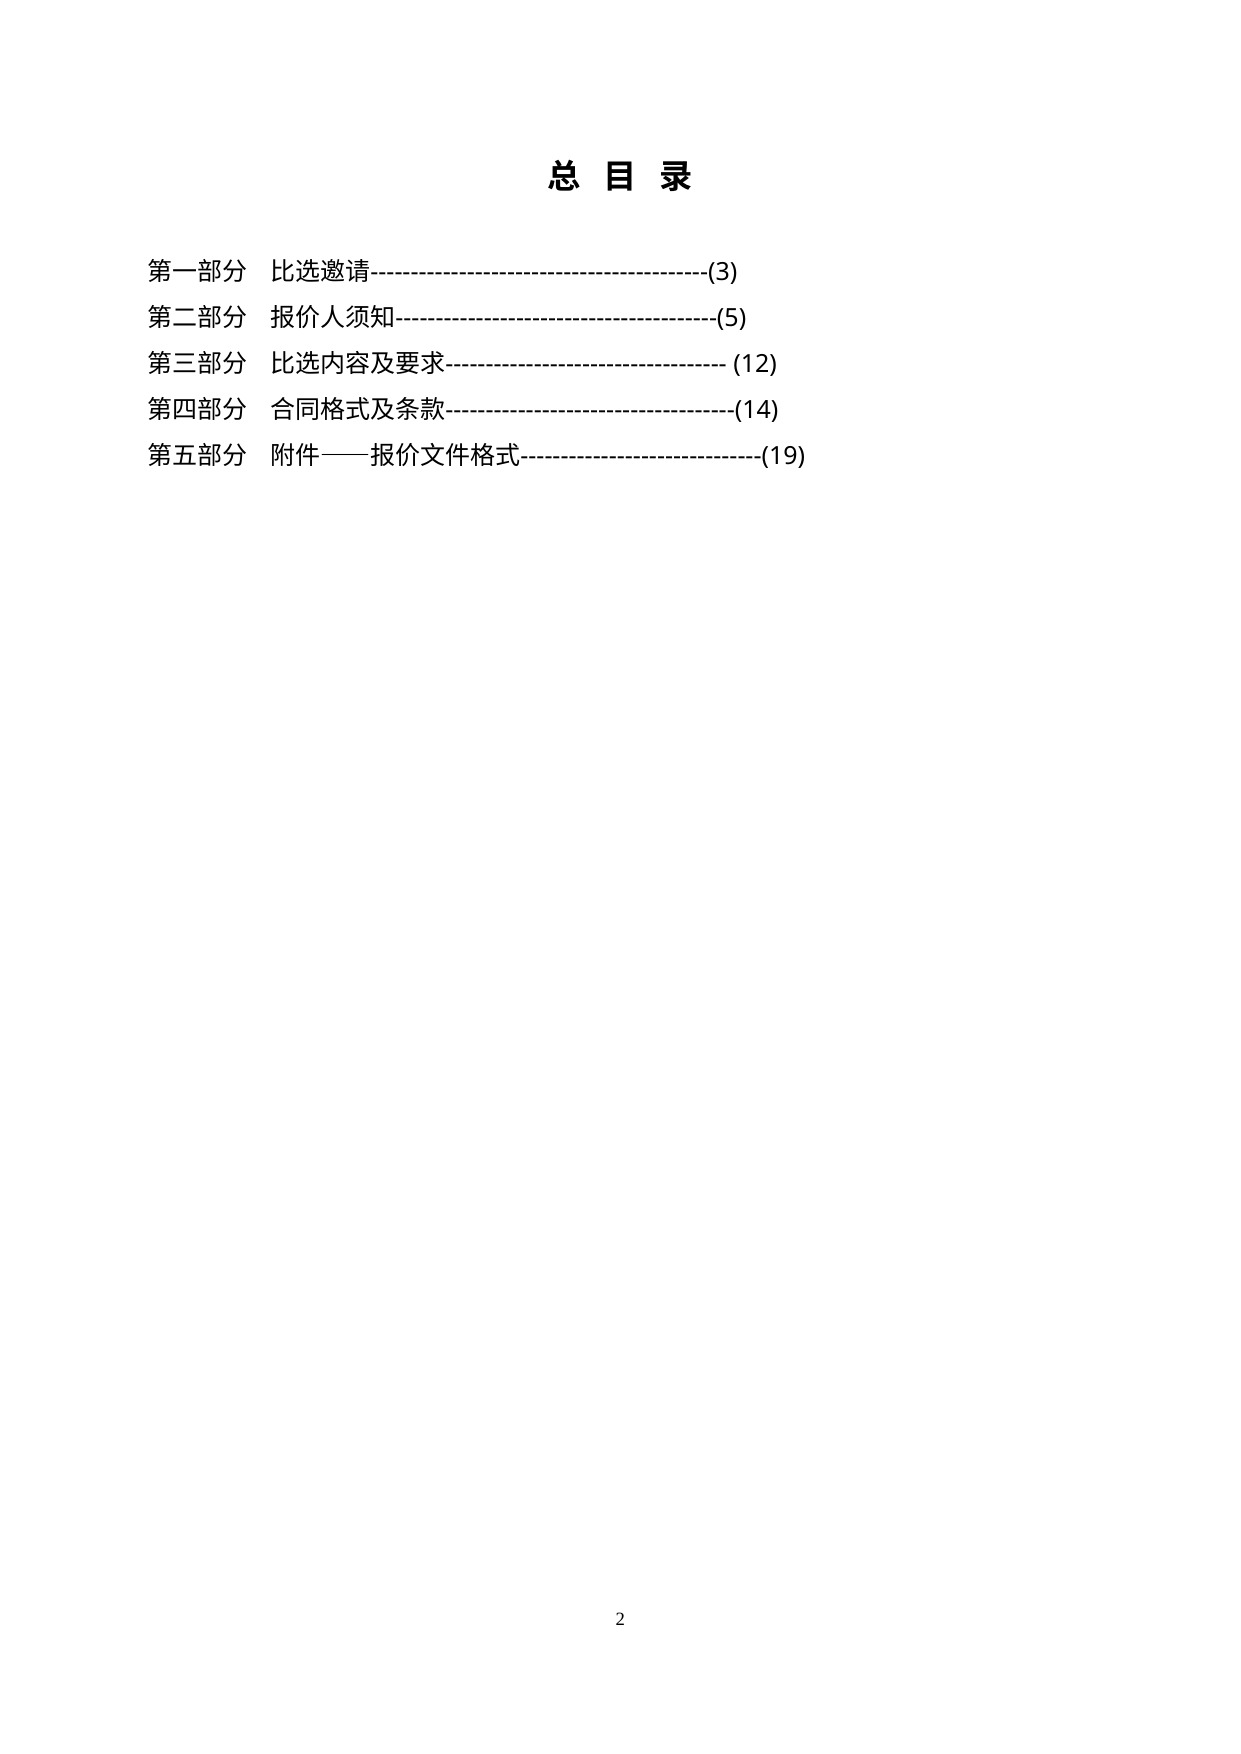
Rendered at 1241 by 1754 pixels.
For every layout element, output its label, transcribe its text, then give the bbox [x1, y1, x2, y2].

text 第一部分 比选邀请------------------------------------------(3) [148, 244, 1092, 290]
text 第二部分 报价人须知----------------------------------------(5) [148, 290, 1092, 336]
text 第三部分 比选内容及要求----------------------------------- (12) [148, 336, 1092, 382]
text 总 目 录 [148, 150, 1092, 198]
text 第四部分 合同格式及条款------------------------------------(14) [148, 382, 1092, 427]
text 第五部分 附件——报价文件格式------------------------------(19) [148, 427, 1092, 473]
